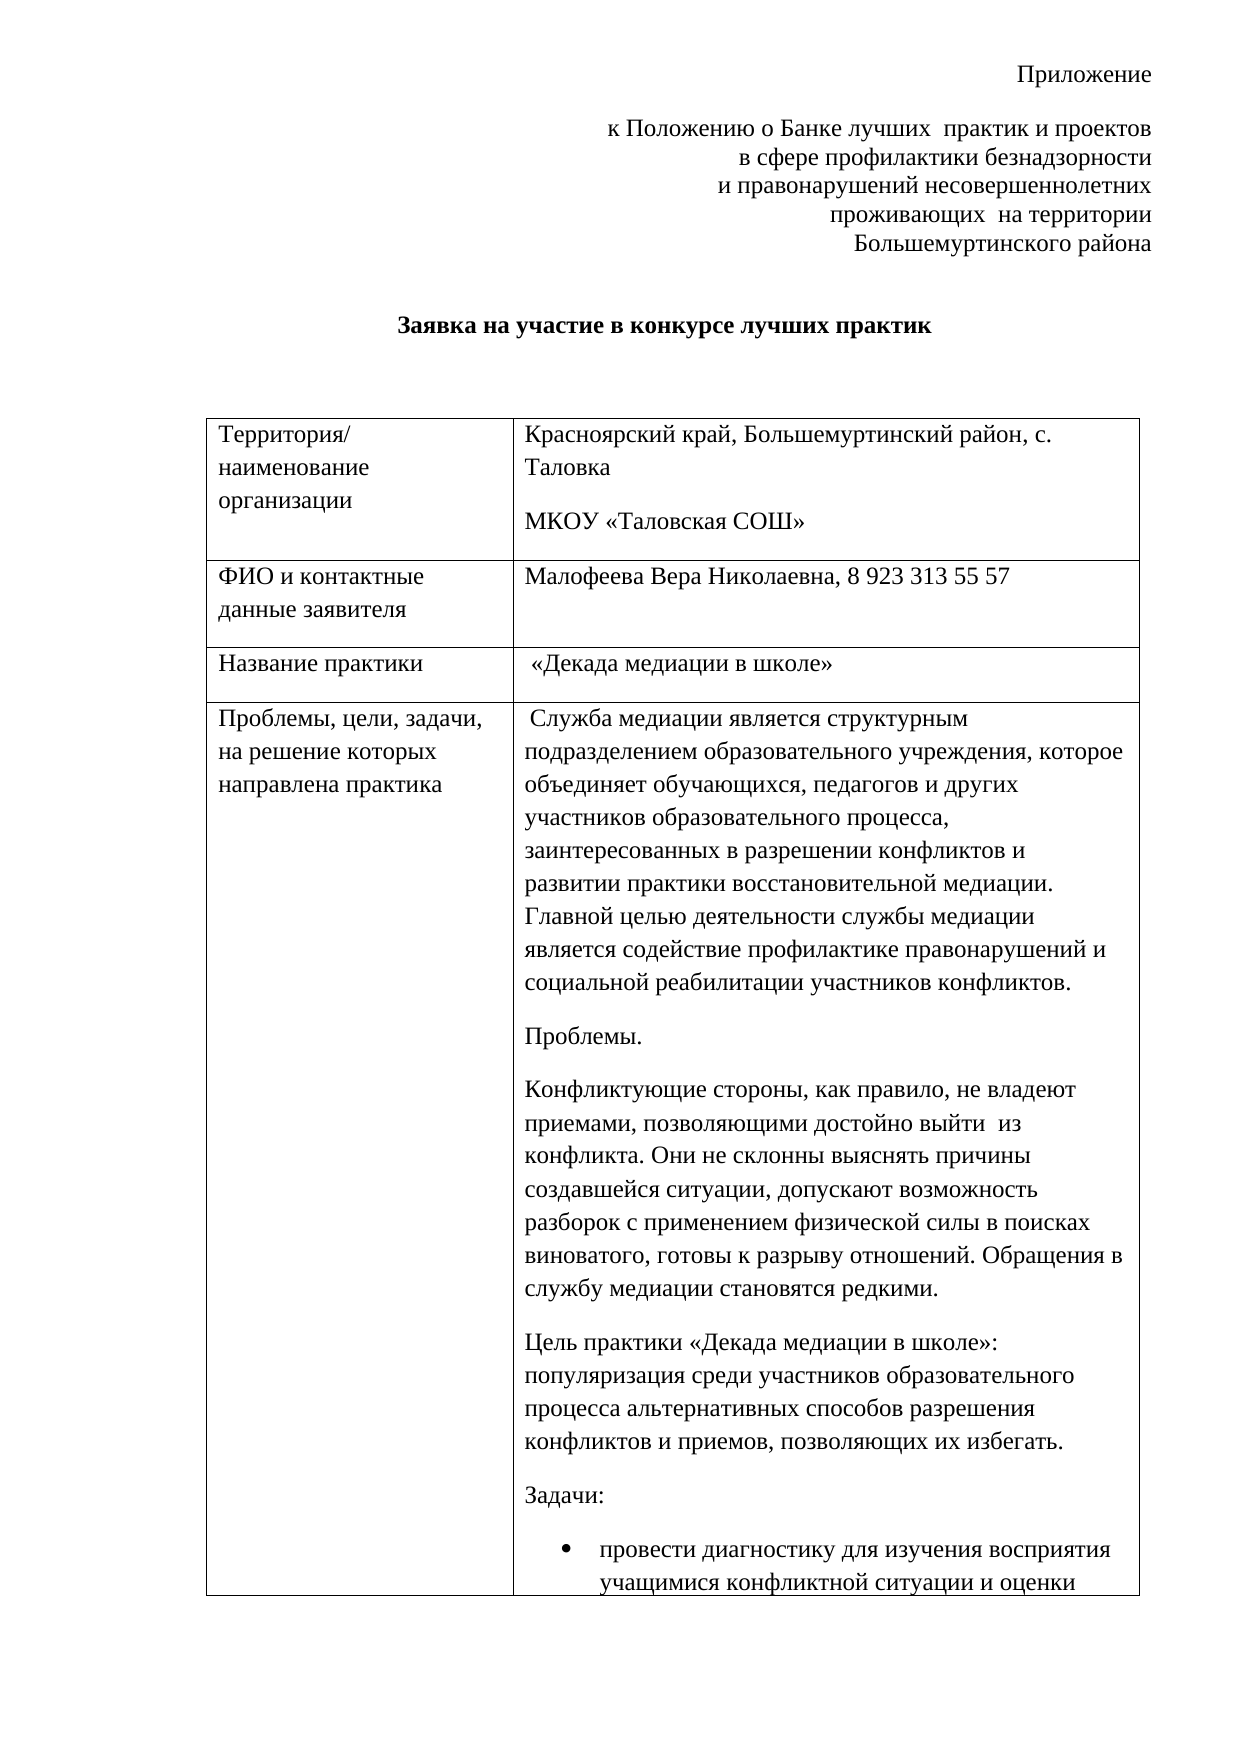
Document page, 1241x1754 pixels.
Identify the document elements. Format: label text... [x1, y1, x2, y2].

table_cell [514, 703, 1139, 1595]
text проживающих на территории [177, 199, 1152, 228]
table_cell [207, 703, 513, 1595]
table_header Территория/наименование организации [207, 419, 513, 560]
table_cell Название практики [207, 648, 513, 702]
text Приложение [177, 59, 1152, 88]
text в сфере профилактики безнадзорности [177, 142, 1152, 171]
table_header Красноярский край, Большемуртинский район, с. Таловка МКОУ «Таловская СОШ» [514, 419, 1139, 560]
text Заявка на участие в конкурсе лучших практик [177, 311, 1152, 339]
table_cell Малофеева Вера Николаевна, 8 923 313 55 57 [514, 561, 1139, 647]
text к Положению о Банке лучших практик и проектов [177, 113, 1152, 142]
table_cell «Декада медиации в школе» [514, 648, 1139, 702]
text и правонарушений несовершеннолетних [177, 171, 1152, 199]
text Большемуртинского района [177, 228, 1152, 257]
table_cell ФИО и контактные данные заявителя [207, 561, 513, 647]
